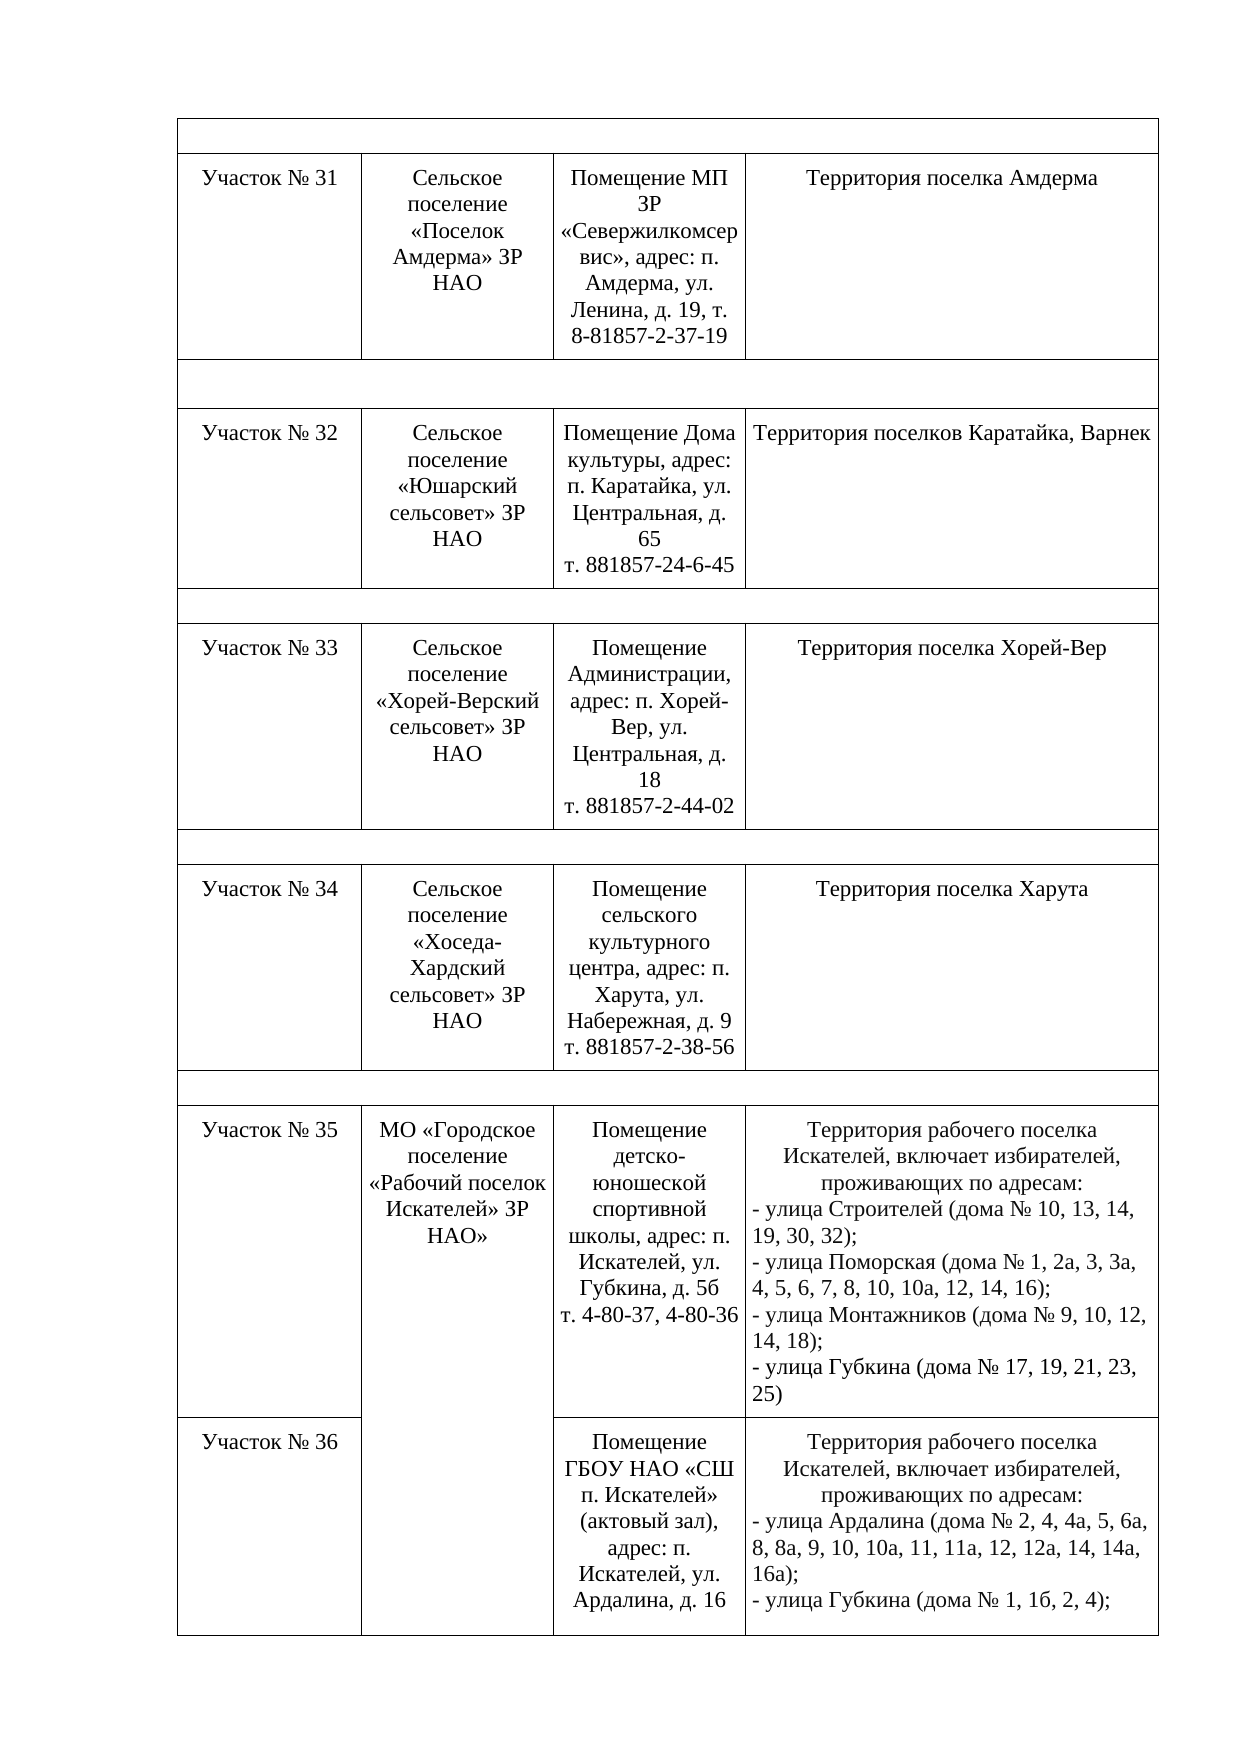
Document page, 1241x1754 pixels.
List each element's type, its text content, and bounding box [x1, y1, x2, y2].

table_cell Помещение Администрации, адрес: п. Хорей-Вер, ул. Центральная, д. 18 т. 881857-2-44-02 [554, 624, 745, 829]
table_cell Территория рабочего поселка Искателей, включает избирателей, проживающих по адресам: - улица Строителей (дома № 10, 13, 14, 19, 30, 32); - улица Поморская (дома № 1, 2а, 3, 3а, 4, 5, 6, 7, 8, 10, 10а, 12, 14, 16); - улица Монтажников (дома № 9, 10, 12, 14, 18); - улица Губкина (дома № 17, 19, 21, 23, 25) [746, 1106, 1158, 1417]
table_cell Территория поселка Амдерма [746, 154, 1158, 359]
table_cell Территория поселка Хорей-Вер [746, 624, 1158, 829]
table_cell Сельское поселение «Хоседа-Хардский сельсовет» ЗР НАО [362, 865, 553, 1070]
table_cell Сельское поселение «Хорей-Верский сельсовет» ЗР НАО [362, 624, 553, 829]
table_cell [178, 119, 1158, 152]
table_cell Сельское поселение «Поселок Амдерма» ЗР НАО [362, 154, 553, 359]
table_cell [178, 589, 1158, 622]
table_cell Участок № 32 [178, 409, 361, 588]
table_cell Помещение детско-юношеской спортивной школы, адрес: п. Искателей, ул. Губкина, д. 5б т. 4-80-37, 4-80-36 [554, 1106, 745, 1417]
table_cell Участок № 33 [178, 624, 361, 829]
table_cell Участок № 36 [178, 1418, 361, 1635]
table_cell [746, 1418, 1158, 1635]
table_cell Помещение сельского культурного центра, адрес: п. Харута, ул. Набережная, д. 9 т. 881857-2-38-56 [554, 865, 745, 1070]
table_cell Участок № 35 [178, 1106, 361, 1417]
table_cell [178, 360, 1158, 408]
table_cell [554, 1418, 745, 1635]
table_cell МО «Городское поселение «Рабочий поселок Искателей» ЗР НАО» [362, 1106, 553, 1635]
table_cell Участок № 31 [178, 154, 361, 359]
table_cell Помещение МП ЗР «Севержилкомсервис», адрес: п. Амдерма, ул. Ленина, д. 19, т. 8-81857-2-37-19 [554, 154, 745, 359]
table_cell Сельское поселение «Юшарский сельсовет» ЗР НАО [362, 409, 553, 588]
table_cell Помещение Дома культуры, адрес: п. Каратайка, ул. Центральная, д. 65 т. 881857-24-6-45 [554, 409, 745, 588]
table_cell Территория поселков Каратайка, Варнек [746, 409, 1158, 588]
table_cell Участок № 34 [178, 865, 361, 1070]
table_cell Территория поселка Харута [746, 865, 1158, 1070]
table_cell [178, 1071, 1158, 1104]
table_cell [178, 830, 1158, 863]
